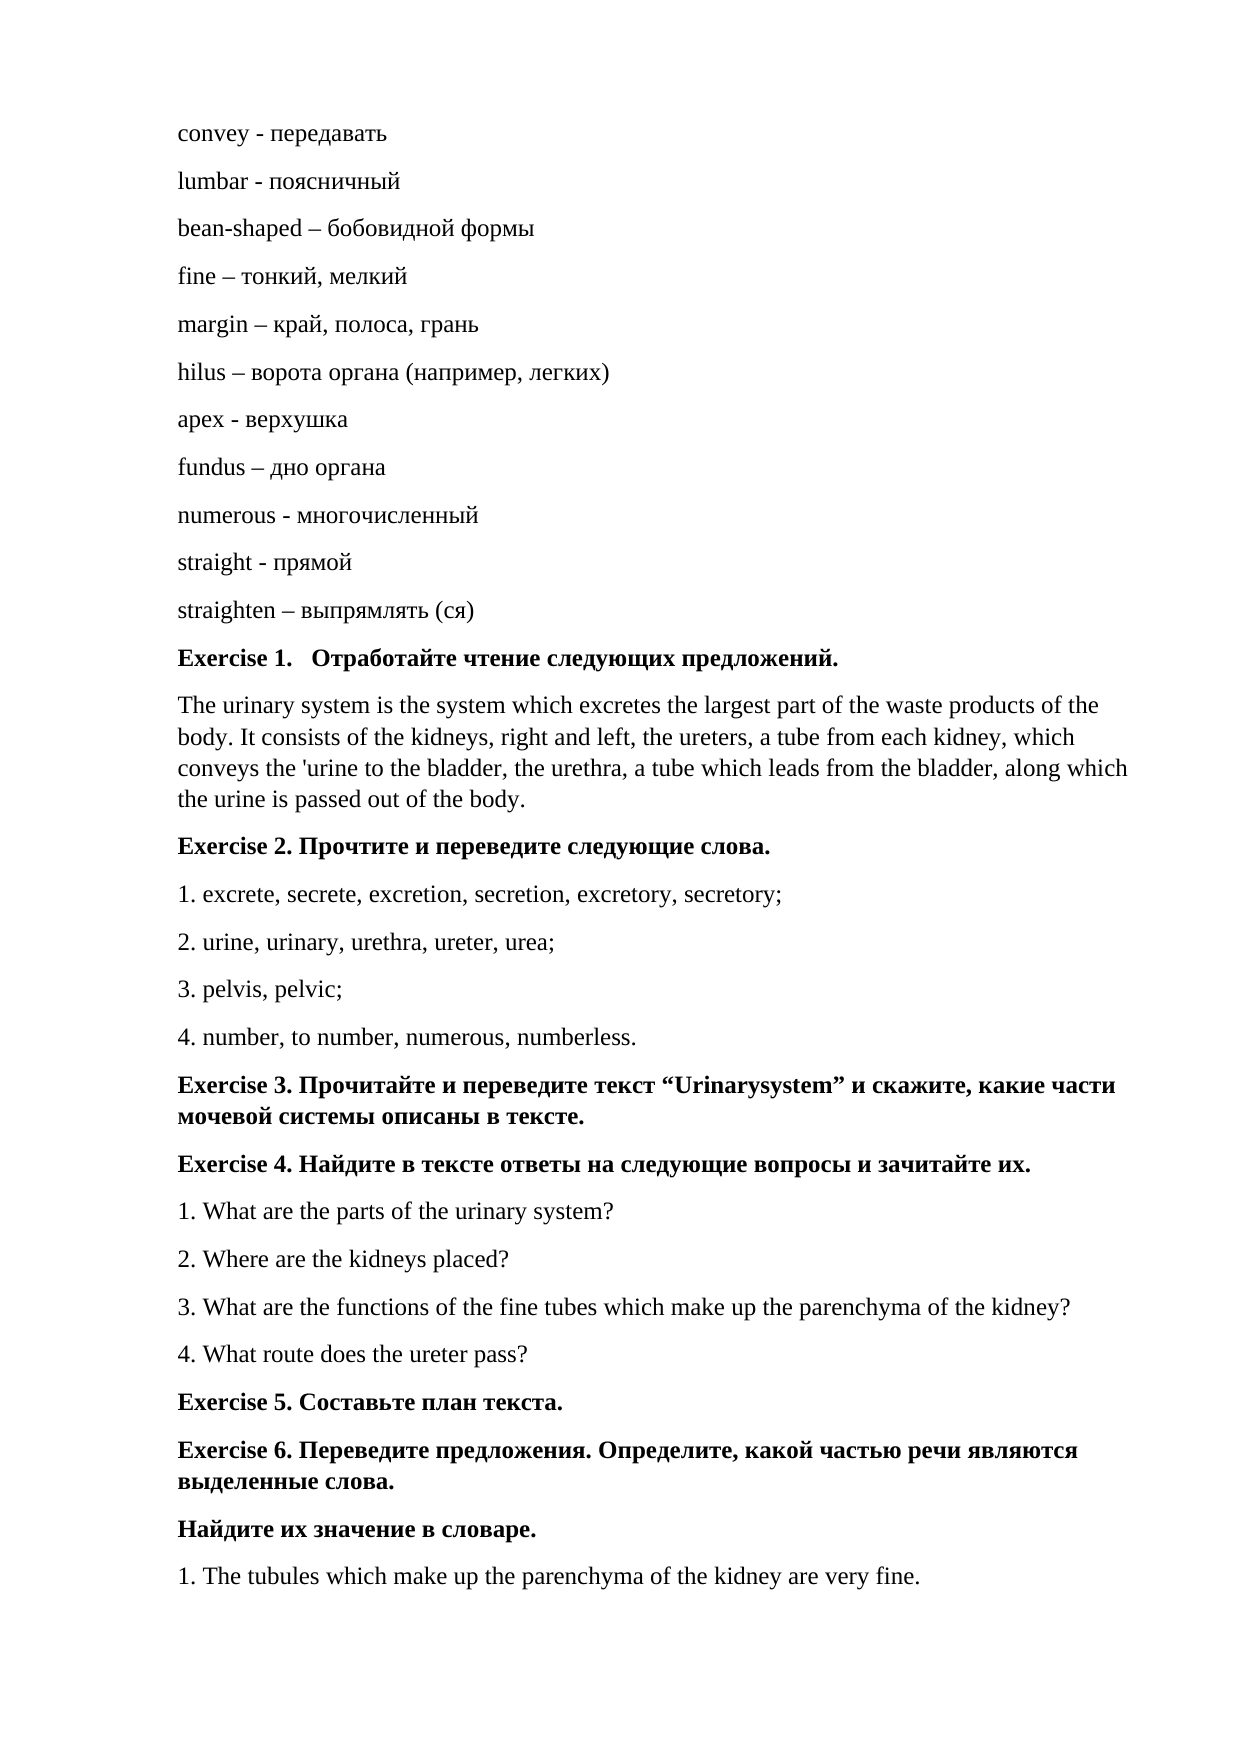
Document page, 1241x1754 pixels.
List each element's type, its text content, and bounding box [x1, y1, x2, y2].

text 4. What route does the ureter pass? [177, 1339, 1152, 1368]
text 2. urine, urinary, urethra, ureter, urea; [177, 927, 1152, 956]
text numerous - многочисленный [177, 500, 1152, 528]
text 1. excrete, secrete, excretion, secretion, excretory, secretory; [177, 879, 1152, 908]
text Exercise 6. Переведите предложения. Определите, какой частью речи являются выделенные слова. [177, 1435, 1152, 1495]
text apex - верхушка [177, 404, 1152, 433]
text Exercise 2. Прочтите и переведите следующие слова. [177, 831, 1152, 860]
text convey - передавать [177, 118, 1152, 147]
text Exercise 1. Отработайте чтение следующих предложений. [177, 643, 1152, 672]
text margin – край, полоса, грань [177, 309, 1152, 338]
text Найдите их значение в словаре. [177, 1514, 1152, 1542]
text 4. number, to number, numerous, numberless. [177, 1022, 1152, 1051]
text 2. Where are the kidneys placed? [177, 1244, 1152, 1273]
text fine – тонкий, мелкий [177, 261, 1152, 290]
text hilus – ворота органа (например, легких) [177, 357, 1152, 385]
text The urinary system is the system which excretes the largest part of the waste products of the body. It consists of the kidneys, right and left, the ureters, a tube from each kidney, which conveys the 'urine to the bladder, the urethra, a tube which leads from the bladder, along which the urine is passed out of the body. [177, 691, 1152, 812]
text Exercise 5. Составьте план текста. [177, 1387, 1152, 1416]
text 3. pelvis, pelvic; [177, 974, 1152, 1003]
text lumbar - поясничный [177, 166, 1152, 194]
text Exercise 3. Прочитайте и переведите текст “Urinarysystem” и скажите, какие части мочевой системы описаны в тексте. [177, 1070, 1152, 1130]
text straighten – выпрямлять (ся) [177, 595, 1152, 624]
text 1. The tubules which make up the parenchyma of the kidney are very fine. [177, 1561, 1152, 1590]
text bean-shaped – бобовидной формы [177, 213, 1152, 242]
text fundus – дно органа [177, 452, 1152, 481]
text Exercise 4. Найдите в тексте ответы на следующие вопросы и зачитайте их. [177, 1149, 1152, 1177]
text 3. What are the functions of the fine tubes which make up the parenchyma of the kidney? [177, 1292, 1152, 1321]
text straight - прямой [177, 547, 1152, 576]
text 1. What are the parts of the urinary system? [177, 1196, 1152, 1225]
